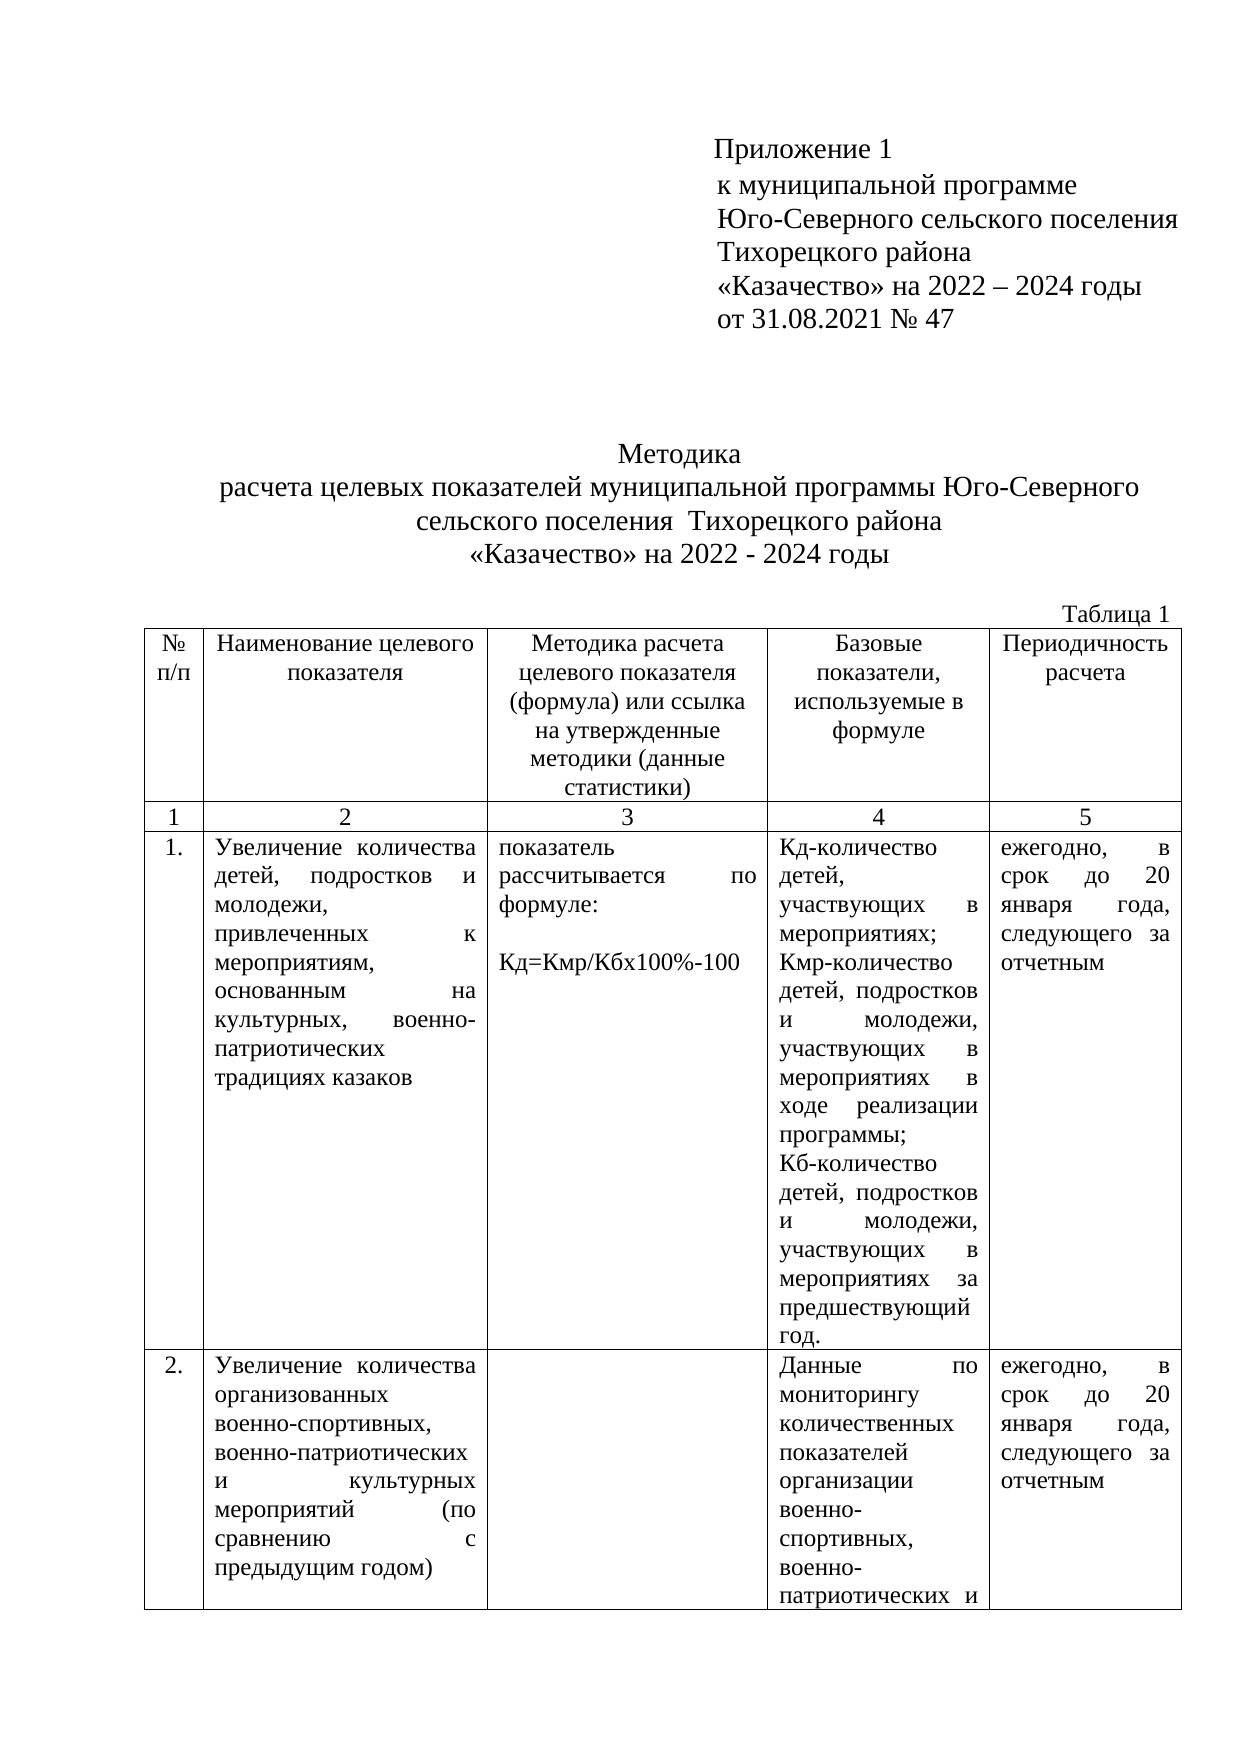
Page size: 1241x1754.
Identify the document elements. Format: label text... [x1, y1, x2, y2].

table_cell Кд-количество детей, участвующих в мероприятиях; Кмр-количество детей, подростков и молодежи, участвующих в мероприятиях в ходе реализации программы; Кб-количество детей, подростков и молодежи, участвующих в мероприятиях за предшествующий год. [768, 832, 989, 1349]
table_cell Наименование целевого показателя [204, 629, 487, 801]
table_cell Увеличение количества детей, подростков и молодежи, привлеченных к мероприятиям, основанным на культурных, военно-патриотических традициях казаков [204, 832, 487, 1349]
table_cell 2. [145, 1350, 203, 1609]
text «Казачество» на 2022 - 2024 годы [177, 536, 1181, 570]
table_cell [768, 1350, 989, 1609]
text к муниципальной программе [177, 167, 1181, 201]
table_cell показатель рассчитывается по формуле: Кд=Кмр/Кбх100%-100 [488, 832, 767, 1349]
text Юго-Северного сельского поселения [177, 201, 1181, 234]
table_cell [204, 1350, 487, 1609]
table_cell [990, 1350, 1181, 1609]
table_cell 3 [488, 802, 767, 831]
text Методика [177, 436, 1181, 469]
text Тихорецкого района [177, 234, 1181, 268]
table_cell 1 [145, 802, 203, 831]
text расчета целевых показателей муниципальной программы Юго-Северного сельского поселения Тихорецкого района [177, 469, 1181, 536]
table_cell 4 [768, 802, 989, 831]
table_cell [488, 1350, 767, 1609]
table_cell ежегодно, в срок до 20 января года, следующего за отчетным [990, 832, 1181, 1349]
text Приложение 1 [177, 131, 1181, 165]
text «Казачество» на 2022 – 2024 годы [177, 268, 1181, 302]
table_cell 5 [990, 802, 1181, 831]
table_cell Периодичность расчета [990, 629, 1181, 801]
table_cell 1. [145, 832, 203, 1349]
table_cell № п/п [145, 629, 203, 801]
table_cell Методика расчета целевого показателя (формула) или ссылка на утвержденные методики (данные статистики) [488, 629, 767, 801]
table_cell Базовые показатели, используемые в формуле [768, 629, 989, 801]
table_header Таблица 1 [144, 599, 1181, 627]
table_cell 2 [204, 802, 487, 831]
text от 31.08.2021 № 47 [177, 302, 1181, 335]
